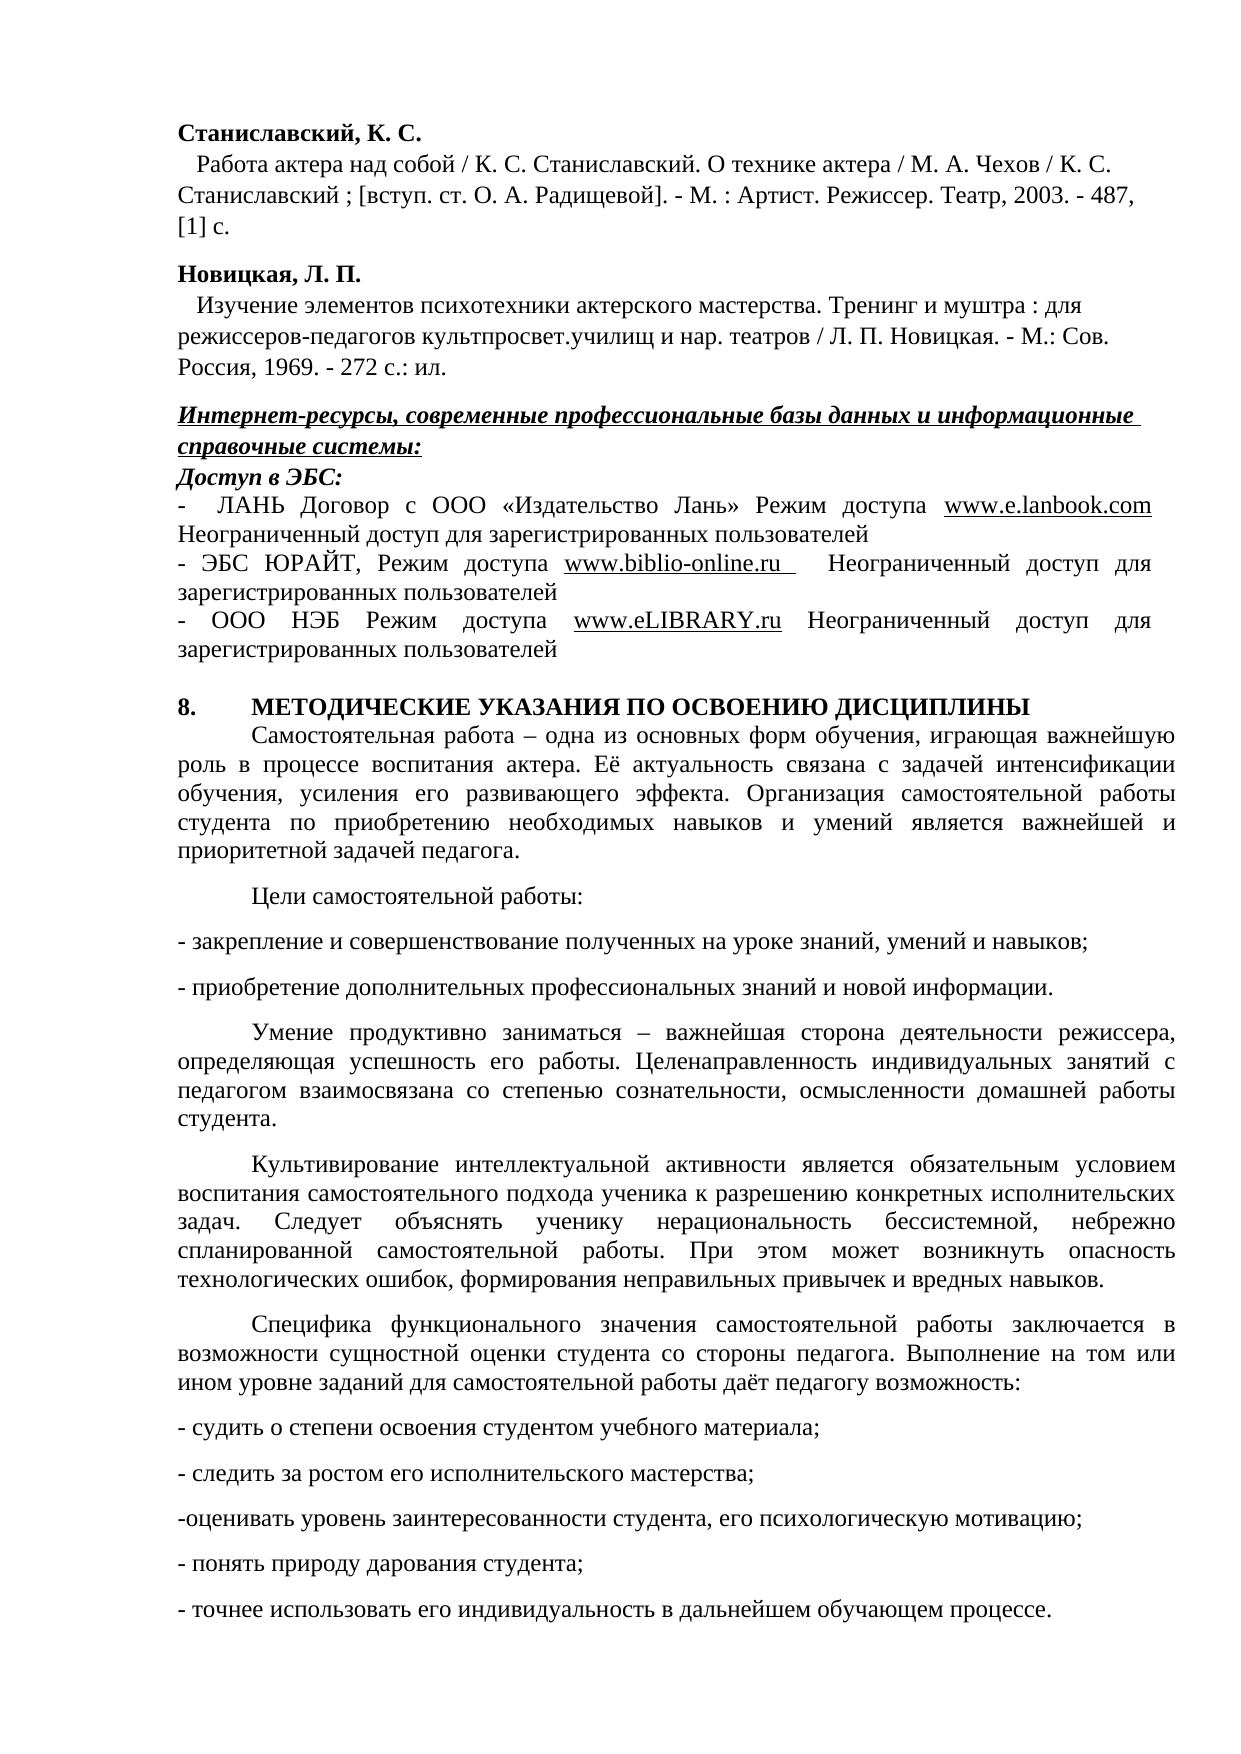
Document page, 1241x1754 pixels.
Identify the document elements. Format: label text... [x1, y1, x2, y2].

text Станиславский, К. С. Работа актера над собой / К. С. Станиславский. О технике актера / М. А. Чехов / К. С. Станиславский ; [вступ. ст. О. А. Радищевой]. - М. : Артист. Режиссер. Театр, 2003. - 487, [1] с. [177, 118, 1152, 240]
text 8. МЕТОДИЧЕСКИЕ УКАЗАНИЯ ПО ОСВОЕНИЮ ДИСЦИПЛИНЫ [177, 692, 1152, 721]
text - понять природу дарования студента; [177, 1548, 1176, 1577]
text Культивирование интеллектуальной активности является обязательным условием воспитания самостоятельного подхода ученика к разрешению конкретных исполнительских задач. Следует объяснять ученику нерациональность бессистемной, небрежно спланированной самостоятельной работы. При этом может возникнуть опасность технологических ошибок, формирования неправильных привычек и вредных навыков. [177, 1149, 1176, 1293]
text Интернет-ресурсы, современные профессиональные базы данных и информационные справочные системы: [177, 400, 1152, 459]
text - судить о степени освоения студентом учебного материала; [177, 1412, 1176, 1441]
text - ЛАНЬ Договор с ООО «Издательство Лань» Режим доступа www.e.lanbook.com Неограниченный доступ для зарегистрированных пользователей [177, 491, 1152, 548]
text - приобретение дополнительных профессиональных знаний и новой информации. [177, 972, 1176, 1001]
text -оценивать уровень заинтересованности студента, его психологическую мотивацию; [177, 1503, 1176, 1532]
text Цели самостоятельной работы: [177, 881, 1176, 910]
text - ООО НЭБ Режим доступа www.eLIBRARY.ru Неограниченный доступ для зарегистрированных пользователей [177, 606, 1152, 663]
text Умение продуктивно заниматься – важнейшая сторона деятельности режиссера, определяющая успешность его работы. Целенаправленность индивидуальных занятий с педагогом взаимосвязана со степенью сознательности, осмысленности домашней работы студента. [177, 1017, 1176, 1132]
text - точнее использовать его индивидуальность в дальнейшем обучающем процессе. [177, 1594, 1176, 1623]
text Доступ в ЭБС: [177, 462, 1152, 491]
text - следить за ростом его исполнительского мастерства; [177, 1458, 1176, 1486]
text Специфика функционального значения самостоятельной работы заключается в возможности сущностной оценки студента со стороны педагога. Выполнение на том или ином уровне заданий для самостоятельной работы даёт педагогу возможность: [177, 1309, 1176, 1396]
text - закрепление и совершенствование полученных на уроке знаний, умений и навыков; [177, 926, 1176, 955]
text - ЭБС ЮРАЙТ, Режим доступа www.biblio-online.ru Неограниченный доступ для зарегистрированных пользователей [177, 548, 1152, 606]
text Новицкая, Л. П. Изучение элементов психотехники актерского мастерства. Тренинг и муштра : для режиссеров-педагогов культпросвет.училищ и нар. театров / Л. П. Новицкая. - М.: Сов. Россия, 1969. - 272 с.: ил. [177, 259, 1152, 381]
text Самостоятельная работа – одна из основных форм обучения, играющая важнейшую роль в процессе воспитания актера. Её актуальность связана с задачей интенсификации обучения, усиления его развивающего эффекта. Организация самостоятельной работы студента по приобретению необходимых навыков и умений является важнейшей и приоритетной задачей педагога. [177, 721, 1176, 864]
